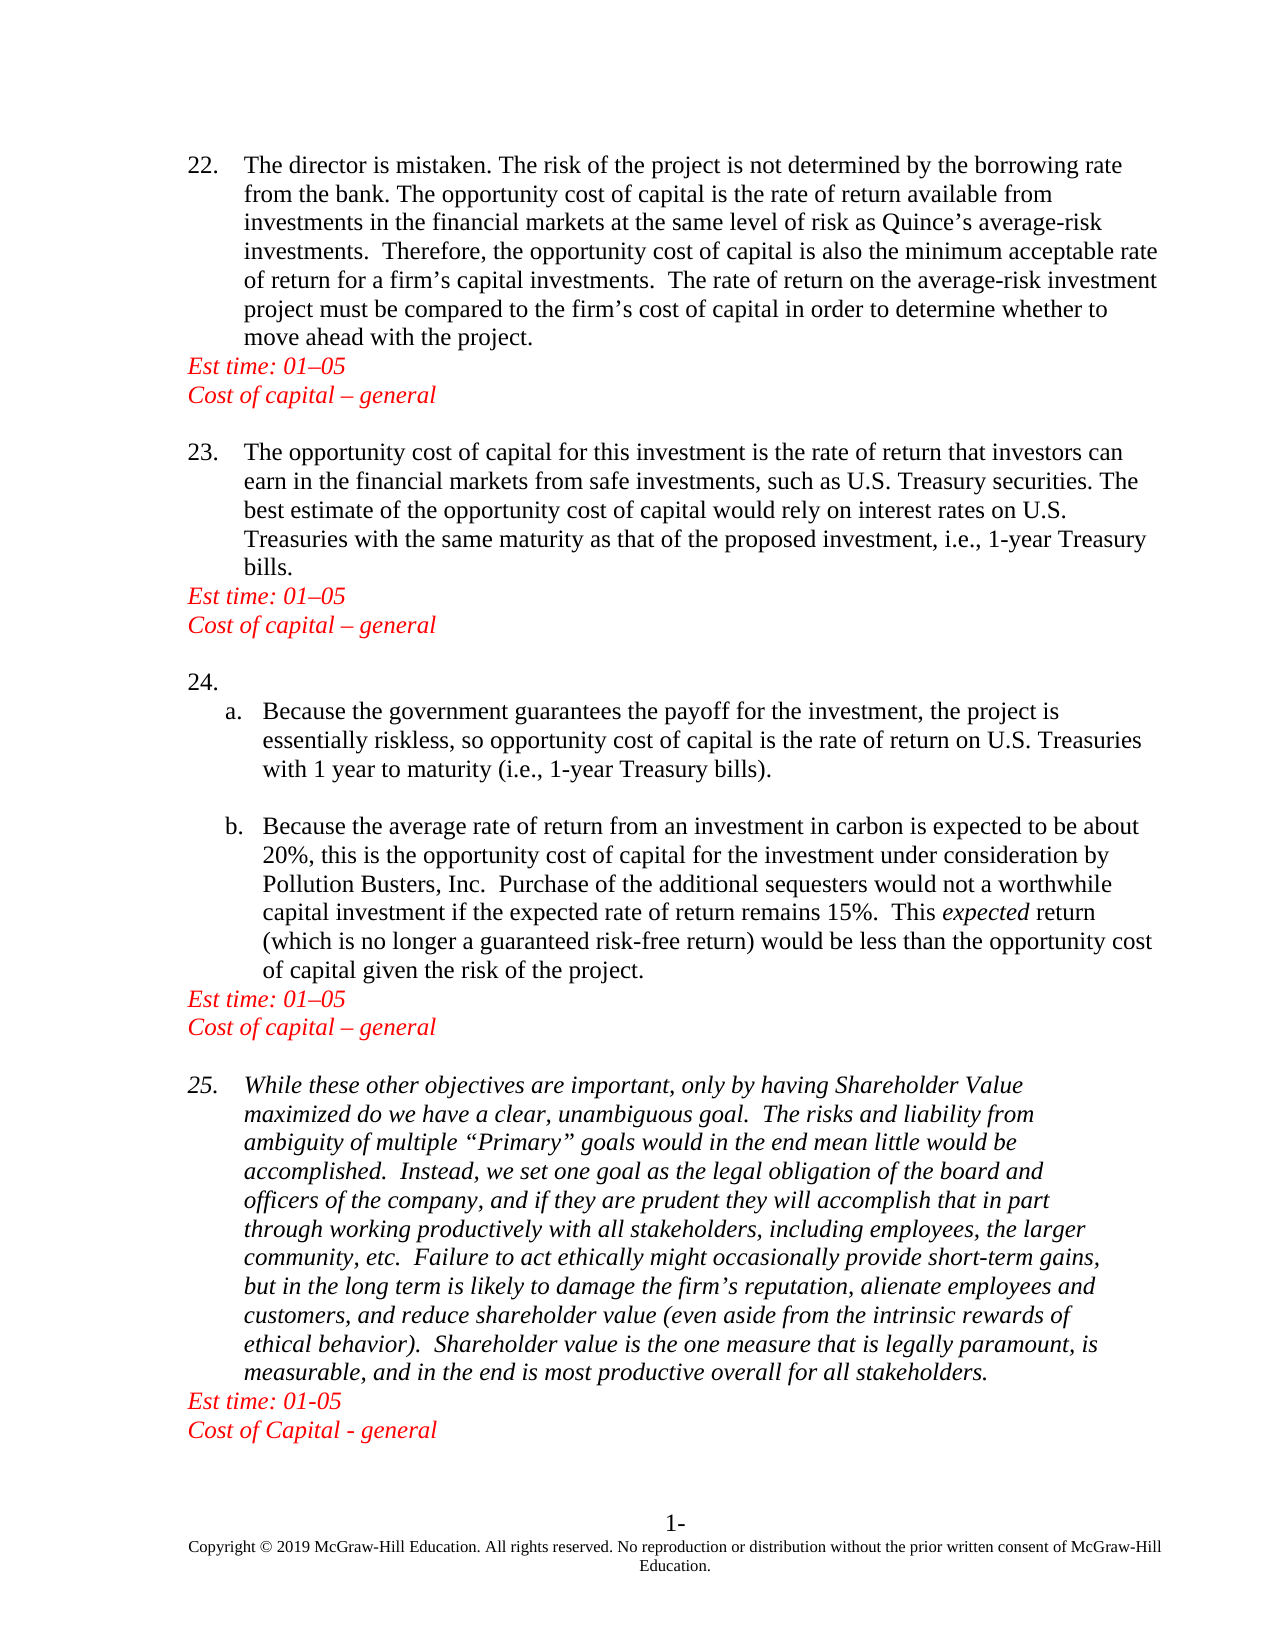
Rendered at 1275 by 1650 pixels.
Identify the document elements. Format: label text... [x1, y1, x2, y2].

list Because the government guarantees the payoff for the investment, the project is essentially riskless, so opportunity cost of capital is the rate of return on U.S. Treasuries with 1 year to maturity (i.e., 1-year Treasury bills). [225, 696, 1162, 782]
list While these other objectives are important, only by having Shareholder Value maximized do we have a clear, unambiguous goal. The risks and liability from ambiguity of multiple “Primary” goals would in the end mean little would be accomplished. Instead, we set one goal as the legal obligation of the board and officers of the company, and if they are prudent they will accomplish that in part through working productively with all stakeholders, including employees, the larger community, etc. Failure to act ethically might occasionally provide short-term gains, but in the long term is likely to damage the firm’s reputation, alienate employees and customers, and reduce shareholder value (even aside from the intrinsic rewards of ethical behavior). Shareholder value is the one measure that is legally paramount, is measurable, and in the end is most productive overall for all stakeholders. [187, 1070, 1116, 1386]
text Est time: 01-05 [187, 1386, 1116, 1415]
text Cost of Capital - general [187, 1415, 1116, 1444]
text Cost of capital – general [187, 1012, 1116, 1041]
text Cost of capital – general [187, 610, 1116, 639]
list The opportunity cost of capital for this investment is the rate of return that investors can earn in the financial markets from safe investments, such as U.S. Treasury securities. The best estimate of the opportunity cost of capital would rely on interest rates on U.S. Treasuries with the same maturity as that of the proposed investment, i.e., 1-year Treasury bills. [187, 437, 1162, 581]
text Est time: 01–05 [187, 984, 1162, 1012]
list The director is mistaken. The risk of the project is not determined by the borrowing rate from the bank. The opportunity cost of capital is the rate of return available from investments in the financial markets at the same level of risk as Quince’s average-risk investments. Therefore, the opportunity cost of capital is also the minimum acceptable rate of return for a firm’s capital investments. The rate of return on the average-risk investment project must be compared to the firm’s cost of capital in order to determine whether to move ahead with the project. [187, 150, 1162, 351]
text Est time: 01–05 [187, 351, 1162, 380]
text Cost of capital – general [187, 380, 1116, 409]
text Est time: 01–05 [187, 581, 1162, 610]
list Because the average rate of return from an investment in carbon is expected to be about 20%, this is the opportunity cost of capital for the investment under consideration by Pollution Busters, Inc. Purchase of the additional sequesters would not a worthwhile capital investment if the expected rate of return remains 15%. This expected return (which is no longer a guaranteed risk-free return) would be less than the opportunity cost of capital given the risk of the project. [225, 811, 1162, 984]
